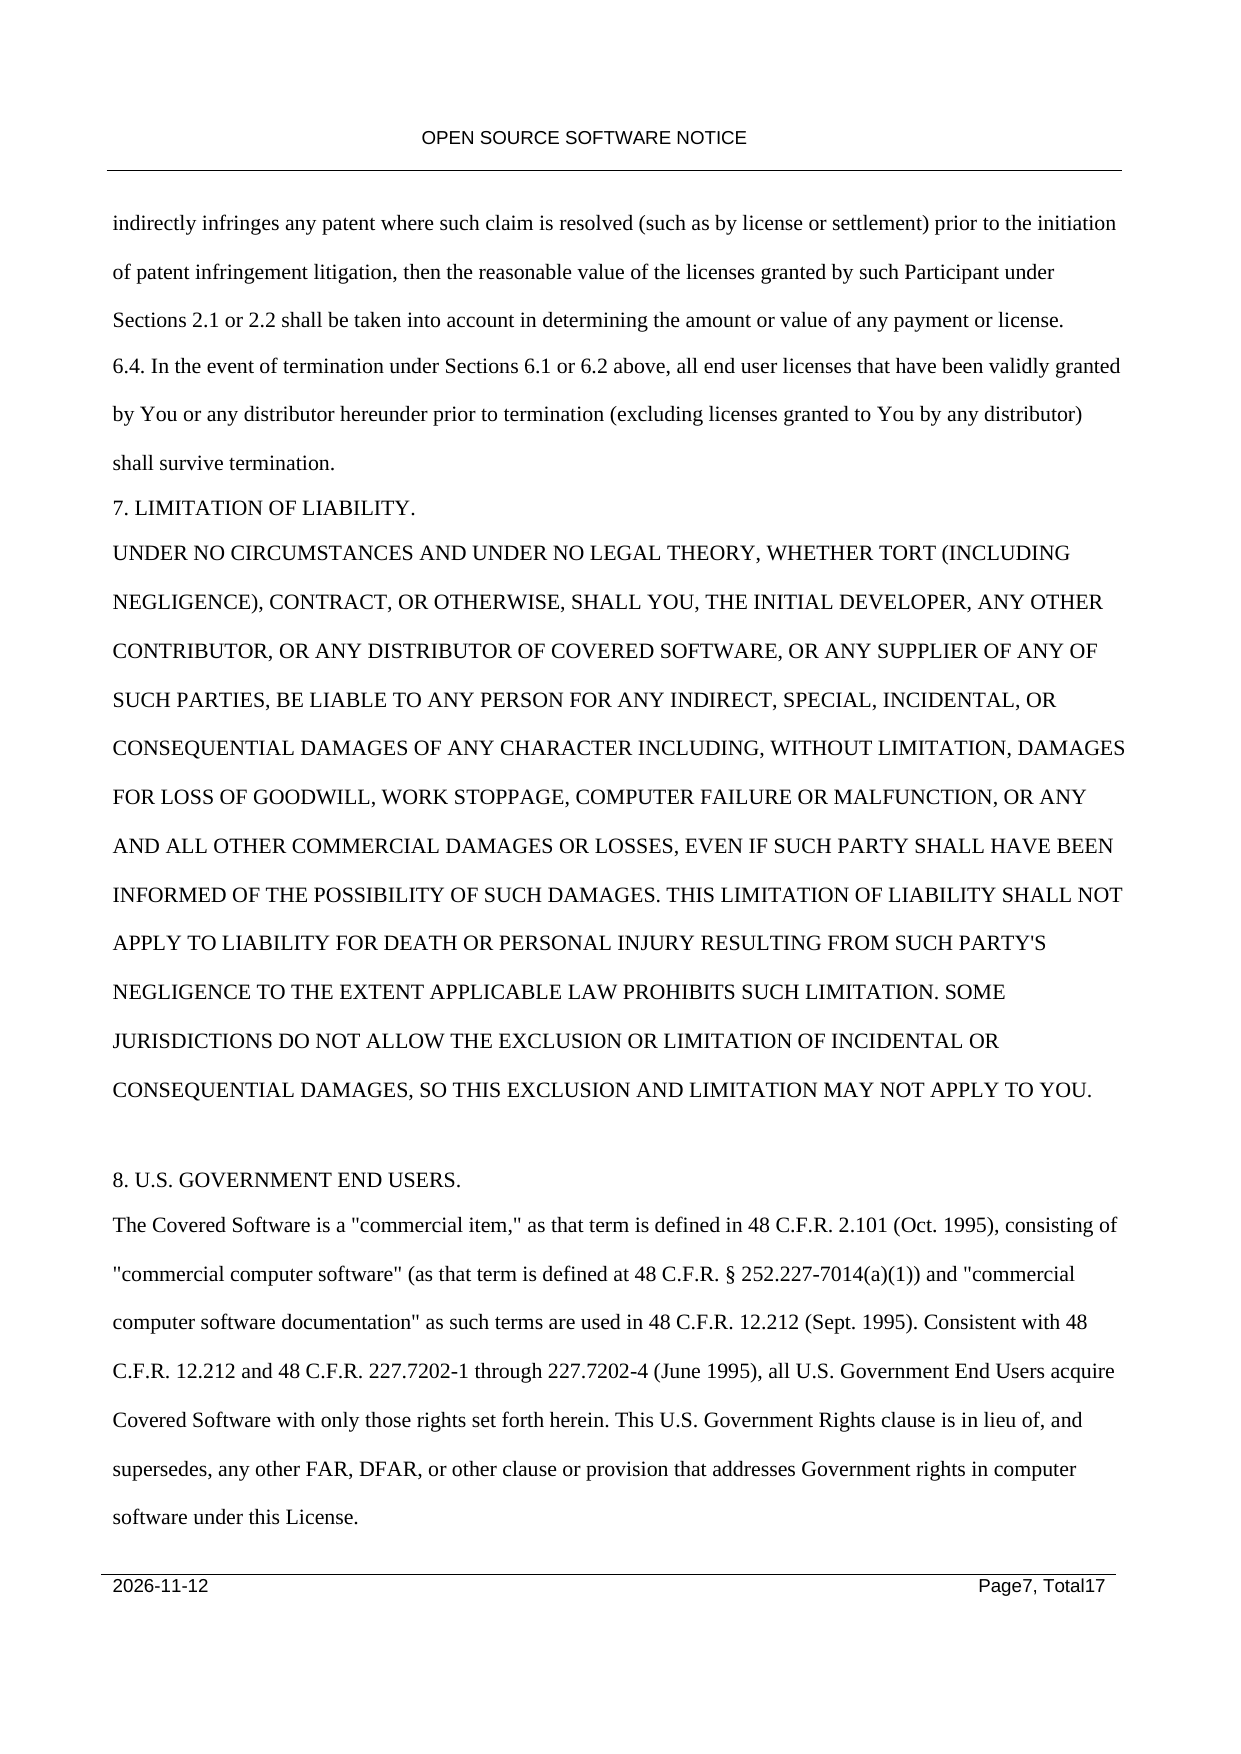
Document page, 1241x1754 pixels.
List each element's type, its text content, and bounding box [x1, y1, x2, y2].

text 7. LIMITATION OF LIABILITY. [112, 492, 1128, 524]
text The Covered Software is a "commercial item," as that term is defined in 48 C.F.R. 2.101 (Oct. 1995), consisting of "commercial computer software" (as that term is defined at 48 C.F.R. § 252.227-7014(a)(1)) and "commercial computer software documentation" as such terms are used in 48 C.F.R. 12.212 (Sept. 1995). Consistent with 48 C.F.R. 12.212 and 48 C.F.R. 227.7202-1 through 227.7202-4 (June 1995), all U.S. Government End Users acquire Covered Software with only those rights set forth herein. This U.S. Government Rights clause is in lieu of, and supersedes, any other FAR, DFAR, or other clause or provision that addresses Government rights in computer software under this License. [112, 1208, 1128, 1533]
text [112, 206, 1128, 336]
text 8. U.S. GOVERNMENT END USERS. [112, 1163, 1128, 1196]
text 6.4. In the event of termination under Sections 6.1 or 6.2 above, all end user licenses that have been validly granted by You or any distributor hereunder prior to termination (excluding licenses granted to You by any distributor) shall survive termination. [112, 349, 1128, 479]
text UNDER NO CIRCUMSTANCES AND UNDER NO LEGAL THEORY, WHETHER TORT (INCLUDING NEGLIGENCE), CONTRACT, OR OTHERWISE, SHALL YOU, THE INITIAL DEVELOPER, ANY OTHER CONTRIBUTOR, OR ANY DISTRIBUTOR OF COVERED SOFTWARE, OR ANY SUPPLIER OF ANY OF SUCH PARTIES, BE LIABLE TO ANY PERSON FOR ANY INDIRECT, SPECIAL, INCIDENTAL, OR CONSEQUENTIAL DAMAGES OF ANY CHARACTER INCLUDING, WITHOUT LIMITATION, DAMAGES FOR LOSS OF GOODWILL, WORK STOPPAGE, COMPUTER FAILURE OR MALFUNCTION, OR ANY AND ALL OTHER COMMERCIAL DAMAGES OR LOSSES, EVEN IF SUCH PARTY SHALL HAVE BEEN INFORMED OF THE POSSIBILITY OF SUCH DAMAGES. THIS LIMITATION OF LIABILITY SHALL NOT APPLY TO LIABILITY FOR DEATH OR PERSONAL INJURY RESULTING FROM SUCH PARTY'S NEGLIGENCE TO THE EXTENT APPLICABLE LAW PROHIBITS SUCH LIMITATION. SOME JURISDICTIONS DO NOT ALLOW THE EXCLUSION OR LIMITATION OF INCIDENTAL OR CONSEQUENTIAL DAMAGES, SO THIS EXCLUSION AND LIMITATION MAY NOT APPLY TO YOU. [112, 537, 1128, 1105]
